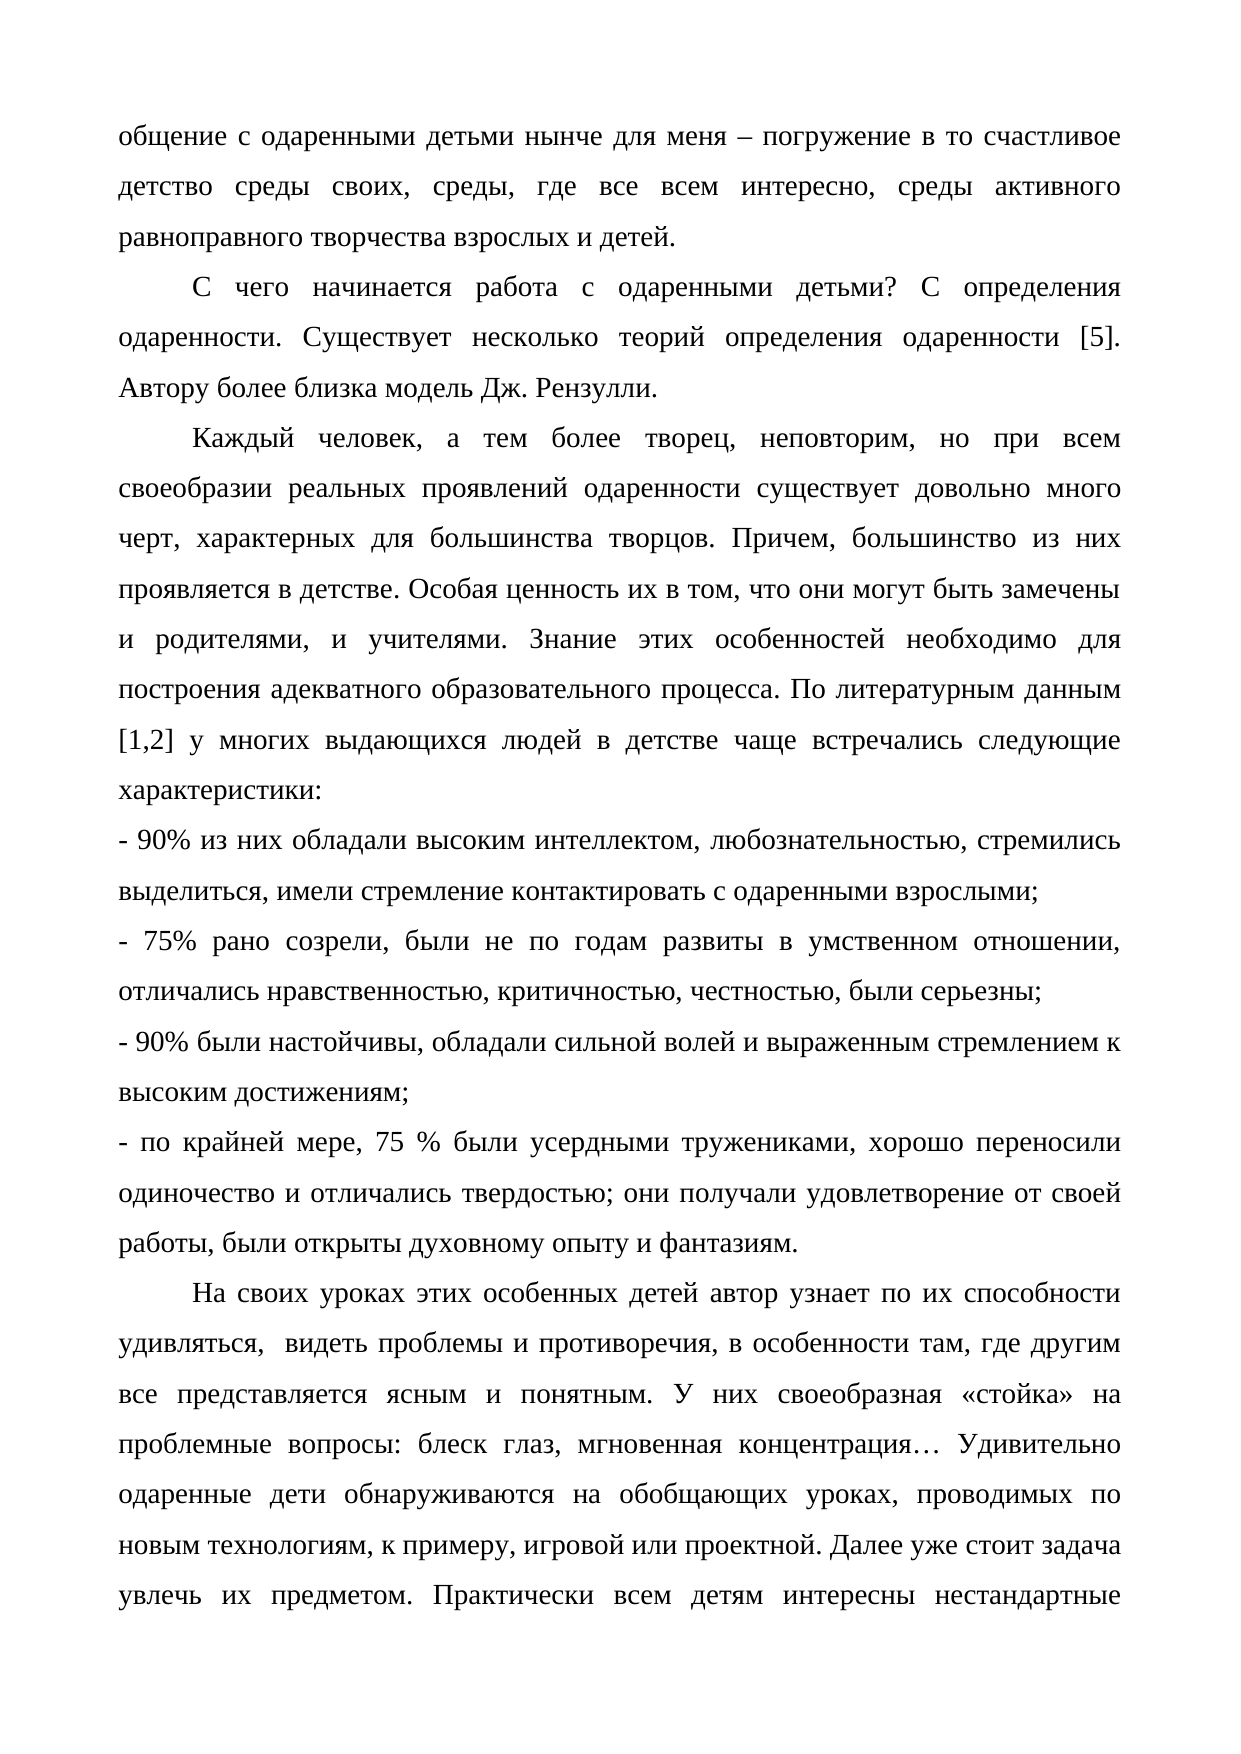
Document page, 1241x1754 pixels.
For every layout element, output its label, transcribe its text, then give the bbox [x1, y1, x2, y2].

text - 75% рано созрели, были не по годам развиты в умственном отношении, отличались нравственностью, критичностью, честностью, были серьезны; [118, 923, 1122, 1007]
text - по крайней мере, 75 % были усердными тружениками, хорошо переносили одиночество и отличались твердостью; они получали удовлетворение от своей работы, были открыты духовному опыту и фантазиям. [118, 1124, 1122, 1258]
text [118, 118, 1122, 252]
text - 90% из них обладали высоким интеллектом, любознательностью, стремились выделиться, имели стремление контактировать с одаренными взрослыми; [118, 822, 1122, 906]
text - 90% были настойчивы, обладали сильной волей и выраженным стремлением к высоким достижениям; [118, 1024, 1122, 1108]
text Каждый человек, а тем более творец, неповторим, но при всем своеобразии реальных проявлений одаренности существует довольно много черт, характерных для большинства творцов. Причем, большинство из них проявляется в детстве. Особая ценность их в том, что они могут быть замечены и родителями, и учителями. Знание этих особенностей необходимо для построения адекватного образовательного процесса. По литературным данным [1,2] у многих выдающихся людей в детстве чаще встречались следующие характеристики: [118, 420, 1122, 806]
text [118, 1275, 1122, 1611]
text С чего начинается работа с одаренными детьми? С определения одаренности. Существует несколько теорий определения одаренности [5]. Автору более близка модель Дж. Рензулли. [118, 269, 1122, 403]
